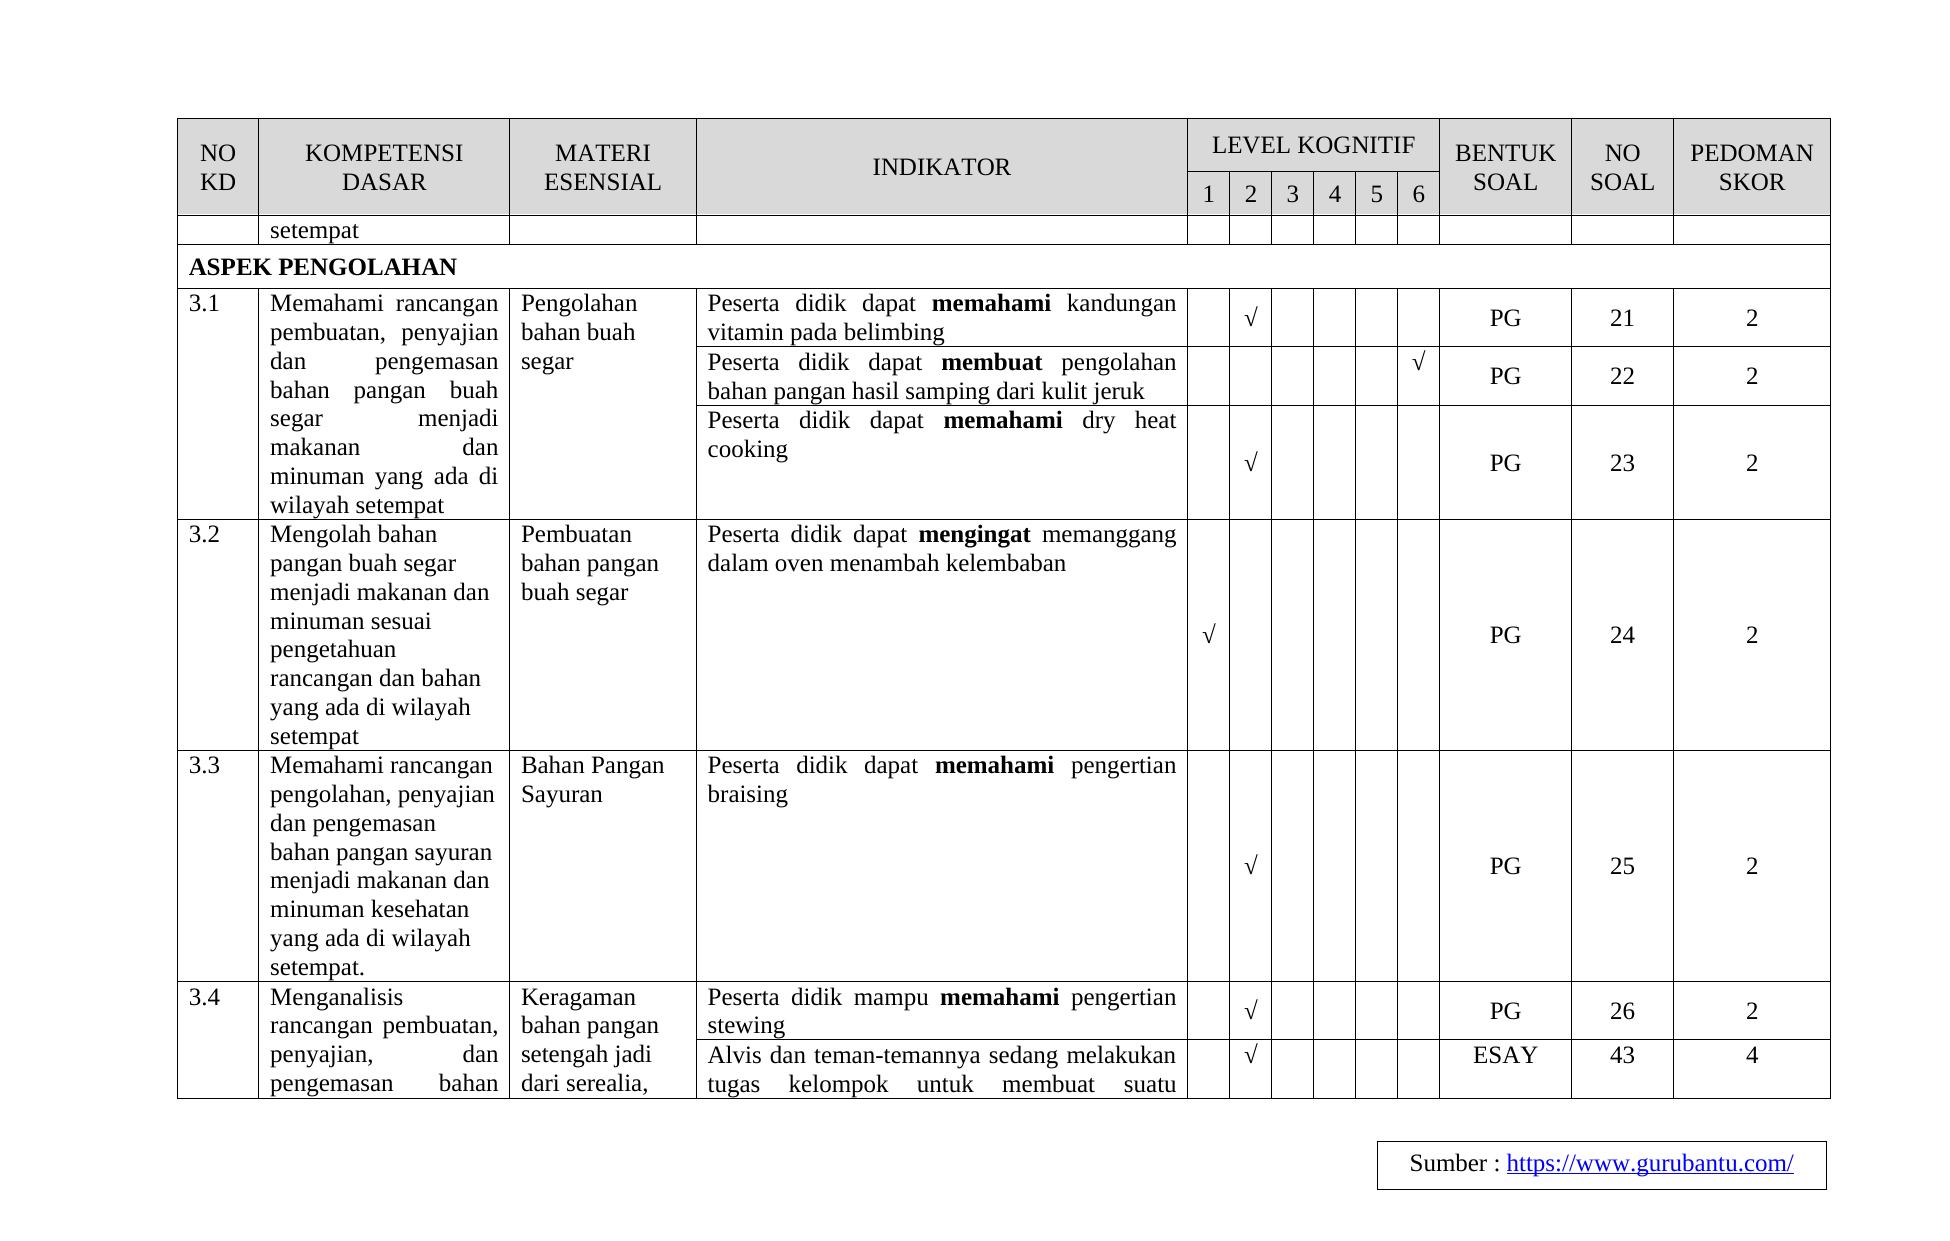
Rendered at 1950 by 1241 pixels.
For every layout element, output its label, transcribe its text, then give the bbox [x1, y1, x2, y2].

table_cell [1230, 520, 1271, 749]
table_header INDIKATOR [697, 119, 1187, 214]
table_cell √ [1398, 216, 1439, 244]
table_cell 4 [1314, 172, 1355, 214]
table_cell Bahan Pangan Sayuran [510, 751, 696, 981]
table_cell 5 [1356, 172, 1397, 214]
table_cell √ [1398, 347, 1439, 404]
table_header MATERI ESENSIAL [510, 119, 696, 214]
table_cell 26 [1572, 982, 1673, 1039]
table_cell 21 [1572, 289, 1673, 346]
table_cell PG [1440, 347, 1571, 404]
table_cell [1398, 406, 1439, 518]
table_cell √ [1230, 406, 1271, 518]
table_cell 3.1 [178, 289, 258, 518]
table_cell PG [1440, 751, 1571, 981]
table_cell [1356, 982, 1397, 1039]
table_cell [1314, 347, 1355, 404]
table_cell 22 [1572, 347, 1673, 404]
table_cell [1356, 520, 1397, 749]
table_cell 2 [1674, 406, 1830, 518]
table_cell 3 [1272, 172, 1313, 214]
table_cell [1272, 406, 1313, 518]
table_cell 20 [1572, 216, 1673, 244]
table_cell ESAY [1440, 1040, 1571, 1098]
table_cell 2 [1674, 520, 1830, 749]
table_cell √ [1230, 982, 1271, 1039]
table_cell 1 [1188, 172, 1229, 214]
table_cell 43 [1572, 1040, 1673, 1098]
table_cell [1230, 216, 1271, 244]
table_cell ASPEK PENGOLAHAN [178, 245, 1830, 287]
table_cell [1272, 347, 1313, 404]
table_cell Memahami rancangan pembuatan, penyajian dan pengemasan bahan pangan buah segar menjadi makanan dan minuman yang ada di wilayah setempat [259, 289, 509, 518]
table_cell PG [1440, 406, 1571, 518]
table_cell 25 [1572, 751, 1673, 981]
table_cell [1272, 289, 1313, 346]
table_cell √ [1230, 751, 1271, 981]
table_cell [1356, 406, 1397, 518]
table_cell Pembuatan bahan pangan buah segar [510, 520, 696, 749]
table_cell √ [1230, 289, 1271, 346]
table_cell PG [1440, 289, 1571, 346]
table_cell [1398, 520, 1439, 749]
table_header LEVEL KOGNITIF [1188, 119, 1439, 171]
table_cell 2 [1674, 289, 1830, 346]
table_cell PG [1440, 520, 1571, 749]
table_cell [1272, 982, 1313, 1039]
table_cell Peserta didik dapat memahami pengertian braising [697, 751, 1187, 981]
table_cell Memahami rancangan pengolahan, penyajian dan pengemasan bahan pangan sayuran menjadi makanan dan minuman kesehatan yang ada di wilayah setempat. [259, 751, 509, 981]
table_cell [1188, 216, 1229, 244]
table_header PEDOMAN SKOR [1674, 119, 1830, 214]
table_cell 6 [1398, 172, 1439, 214]
table_cell [1272, 1040, 1313, 1098]
table_cell 2 [1674, 216, 1830, 244]
table_cell [1314, 1040, 1355, 1098]
table_cell [1398, 1040, 1439, 1098]
table_cell PG [1440, 982, 1571, 1039]
table_cell [1188, 1040, 1229, 1098]
table_cell PG [1440, 216, 1571, 244]
table_cell √ [1188, 520, 1229, 749]
table_cell [1356, 289, 1397, 346]
table_cell [1314, 751, 1355, 981]
table_header NO SOAL [1572, 119, 1673, 214]
table_cell 4 [1674, 1040, 1830, 1098]
table_cell Pengolahan bahan buah segar [510, 289, 696, 518]
table_cell [1356, 216, 1397, 244]
table_cell [1188, 982, 1229, 1039]
table_cell 2 [1674, 347, 1830, 404]
table_cell 2 [1230, 172, 1271, 214]
table_cell √ [1230, 1040, 1271, 1098]
table_cell [1188, 347, 1229, 404]
table_cell [1314, 216, 1355, 244]
table_cell [1230, 347, 1271, 404]
table_header KOMPETENSI DASAR [259, 119, 509, 214]
table_cell [1314, 982, 1355, 1039]
table_cell [1398, 289, 1439, 346]
table_cell [1272, 751, 1313, 981]
table_cell Mengolah bahan pangan buah segar menjadi makanan dan minuman sesuai pengetahuan rancangan dan bahan yang ada di wilayah setempat [259, 520, 509, 749]
table_cell 23 [1572, 406, 1673, 518]
table_cell 24 [1572, 520, 1673, 749]
table_cell 2 [1674, 982, 1830, 1039]
table_cell [1356, 347, 1397, 404]
table_cell [1188, 406, 1229, 518]
table_cell Menganalisis rancangan pembuatan, penyajian, dan pengemasan bahan pangan setengah jadi dari bahan serealia, kacang-kacangan, dan umbi yang ada di wilayah setempat menjadi produk pangan jadi (siap konsumsi) [259, 982, 509, 1098]
table_cell [1398, 751, 1439, 981]
table_cell [1398, 982, 1439, 1039]
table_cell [697, 1040, 1187, 1098]
table_cell 3.3 [178, 751, 258, 981]
table_header NO KD [178, 119, 258, 214]
table_cell [1272, 216, 1313, 244]
table_cell Peserta didik dapat membuat pengolahan bahan pangan hasil samping dari kulit jeruk [697, 347, 1187, 404]
table_cell [1314, 289, 1355, 346]
table_cell [1314, 520, 1355, 749]
table_cell 2 [1674, 751, 1830, 981]
table_cell [1356, 751, 1397, 981]
table_header BENTUK SOAL [1440, 119, 1571, 214]
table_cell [697, 216, 1187, 244]
table_cell [1188, 751, 1229, 981]
table_cell Peserta didik dapat mengingat memanggang dalam oven menambah kelembaban [697, 520, 1187, 749]
table_cell [1188, 289, 1229, 346]
table_cell 3.2 [178, 520, 258, 749]
table_cell Peserta didik dapat memahami kandungan vitamin pada belimbing [697, 289, 1187, 346]
table_cell [1356, 1040, 1397, 1098]
table_cell Keragaman bahan pangan setengah jadi dari serealia, kacang-kacangan, dan umbi [510, 982, 696, 1098]
table_cell [1272, 520, 1313, 749]
table_cell [1314, 406, 1355, 518]
table_cell 3.4 [178, 982, 258, 1098]
table_cell Peserta didik mampu memahami pengertian stewing [697, 982, 1187, 1039]
table_cell Peserta didik dapat memahami dry heat cooking [697, 406, 1187, 518]
